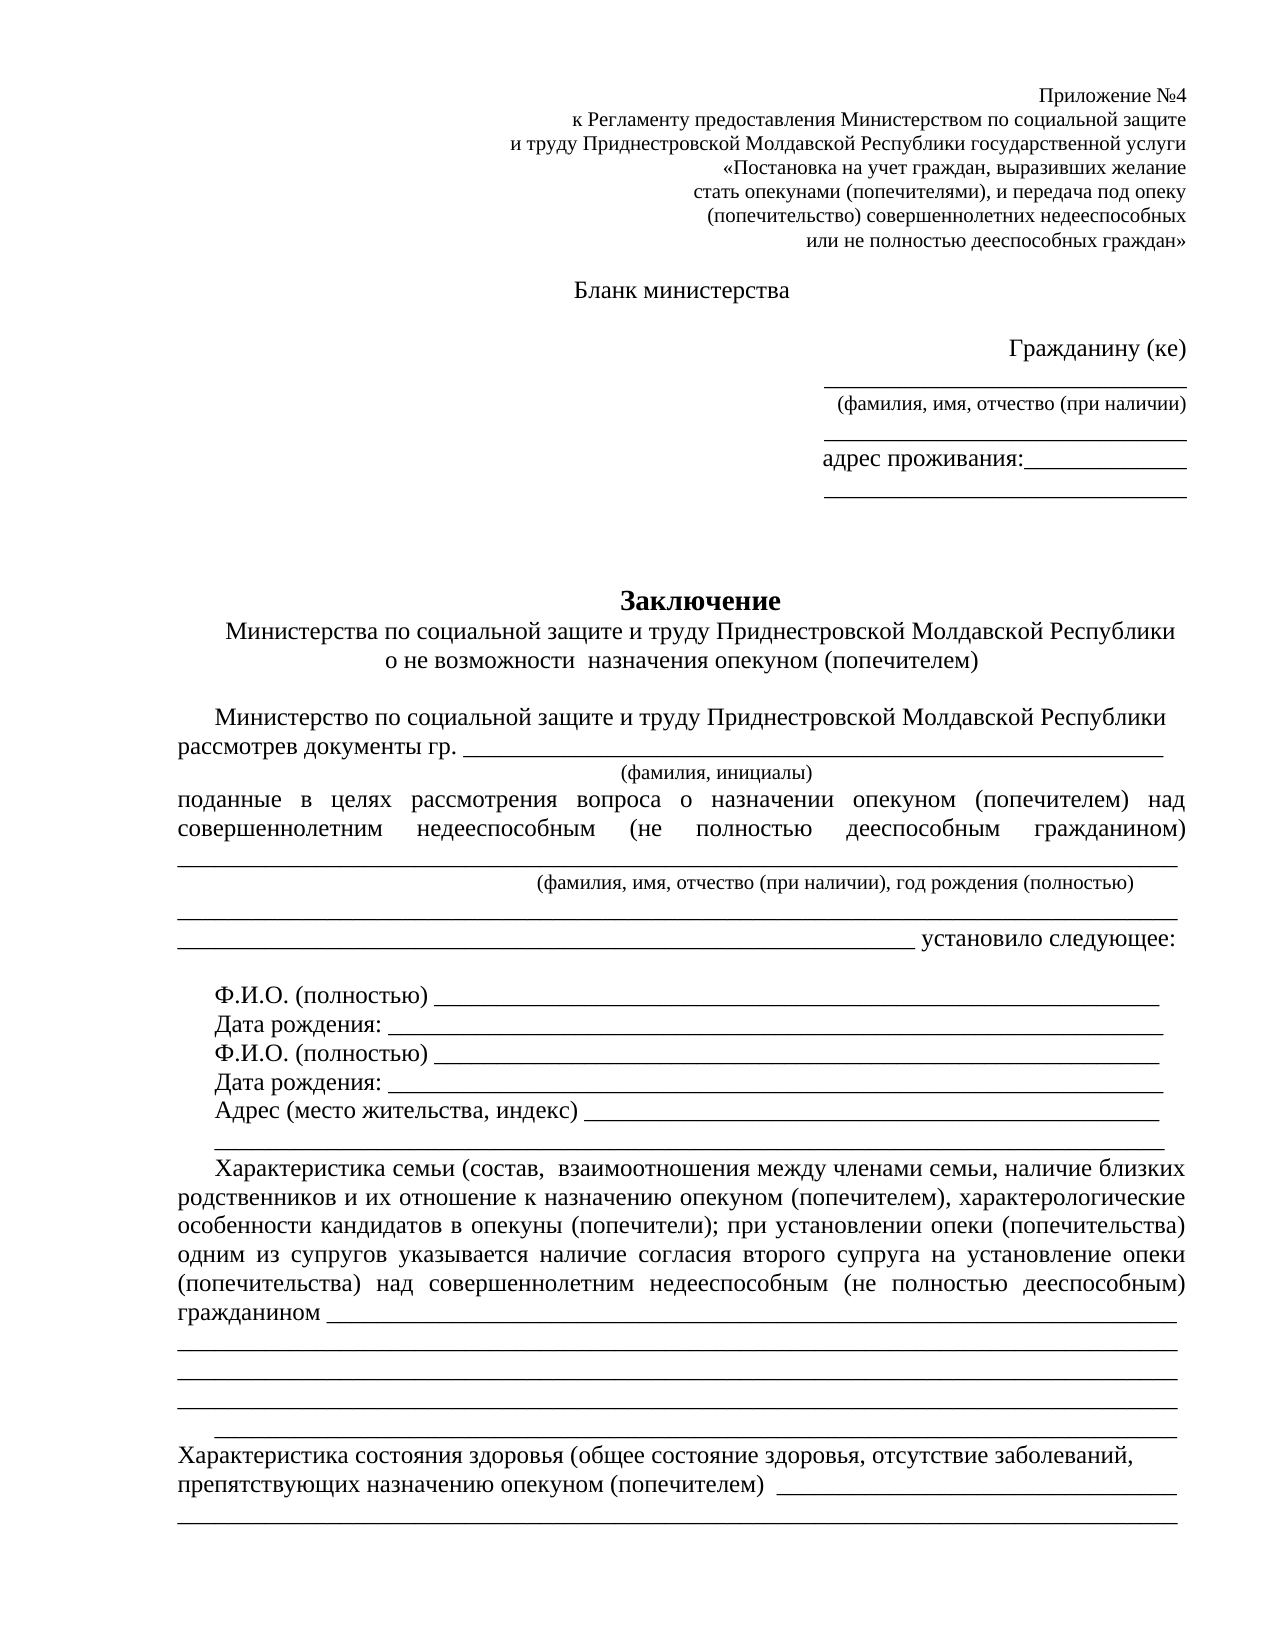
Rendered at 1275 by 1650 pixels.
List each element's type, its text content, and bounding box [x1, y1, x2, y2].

text (фамилия, имя, отчество (при наличии), год рождения (полностью) [177, 870, 1186, 894]
text (попечительство) совершеннолетних недееспособных [177, 203, 1186, 227]
text или не полностью дееспособных граждан» [177, 227, 1186, 252]
text Заключение [177, 583, 1186, 616]
text адрес проживания:_____________ [177, 443, 1186, 472]
text ________________________________________________________________________________ [177, 1383, 1186, 1412]
text _____________________________ [177, 415, 1186, 443]
text к Регламенту предоставления Министерством по социальной защите [177, 107, 1186, 131]
text Адрес (место жительства, индекс) ______________________________________________ [177, 1096, 1186, 1124]
text (фамилия, инициалы) [177, 760, 1186, 784]
text стать опекунами (попечителями), и передача под опеку [177, 179, 1186, 203]
text и труду Приднестровской Молдавской Республики государственной услуги [177, 131, 1186, 155]
text ___________________________________________________________________________________________________________________________________________ установило следующее: [177, 894, 1186, 952]
text ________________________________________________________________________________ [177, 1354, 1186, 1383]
text Дата рождения: ______________________________________________________________ [177, 1009, 1186, 1038]
text Министерства по социальной защите и труду Приднестровской Молдавской Республики о не возможности назначения опекуном (попечителем) [177, 616, 1186, 674]
text Министерство по социальной защите и труду Приднестровской Молдавской Республики рассмотрев документы гр. ________________________________________________________ [177, 702, 1186, 760]
text Бланк министерства [177, 276, 1186, 304]
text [177, 1498, 1186, 1527]
text (фамилия, имя, отчество (при наличии) [177, 391, 1186, 415]
text Приложение №4 [177, 83, 1186, 107]
text Гражданину (ке) [177, 333, 1186, 362]
text ____________________________________________________________________________ [177, 1124, 1186, 1153]
text поданные в целях рассмотрения вопроса о назначении опекуном (попечителем) над совершеннолетним недееспособным (не полностью дееспособным гражданином) ________________________________________________________________________________ [177, 784, 1186, 870]
text Характеристика семьи (состав, взаимоотношения между членами семьи, наличие близких родственников и их отношение к назначению опекуном (попечителем), характерологические особенности кандидатов в опекуны (попечители); при установлении опеки (попечительства) одним из супругов указывается наличие согласия второго супруга на установление опеки (попечительства) над совершеннолетним недееспособным (не полностью дееспособным) гражданином ____________________________________________________________________ [177, 1153, 1186, 1326]
text _____________________________________________________________________________Характеристика состояния здоровья (общее состояние здоровья, отсутствие заболеваний, препятствующих назначению опекуном (попечителем) ________________________________ [177, 1412, 1186, 1498]
text «Постановка на учет граждан, выразивших желание [177, 155, 1186, 179]
text _____________________________ [177, 472, 1186, 501]
text _____________________________ [177, 362, 1186, 391]
text Ф.И.О. (полностью) __________________________________________________________ [177, 981, 1186, 1009]
text Ф.И.О. (полностью) __________________________________________________________ [177, 1038, 1186, 1067]
text ________________________________________________________________________________ [177, 1326, 1186, 1354]
text Дата рождения: ______________________________________________________________ [177, 1067, 1186, 1096]
